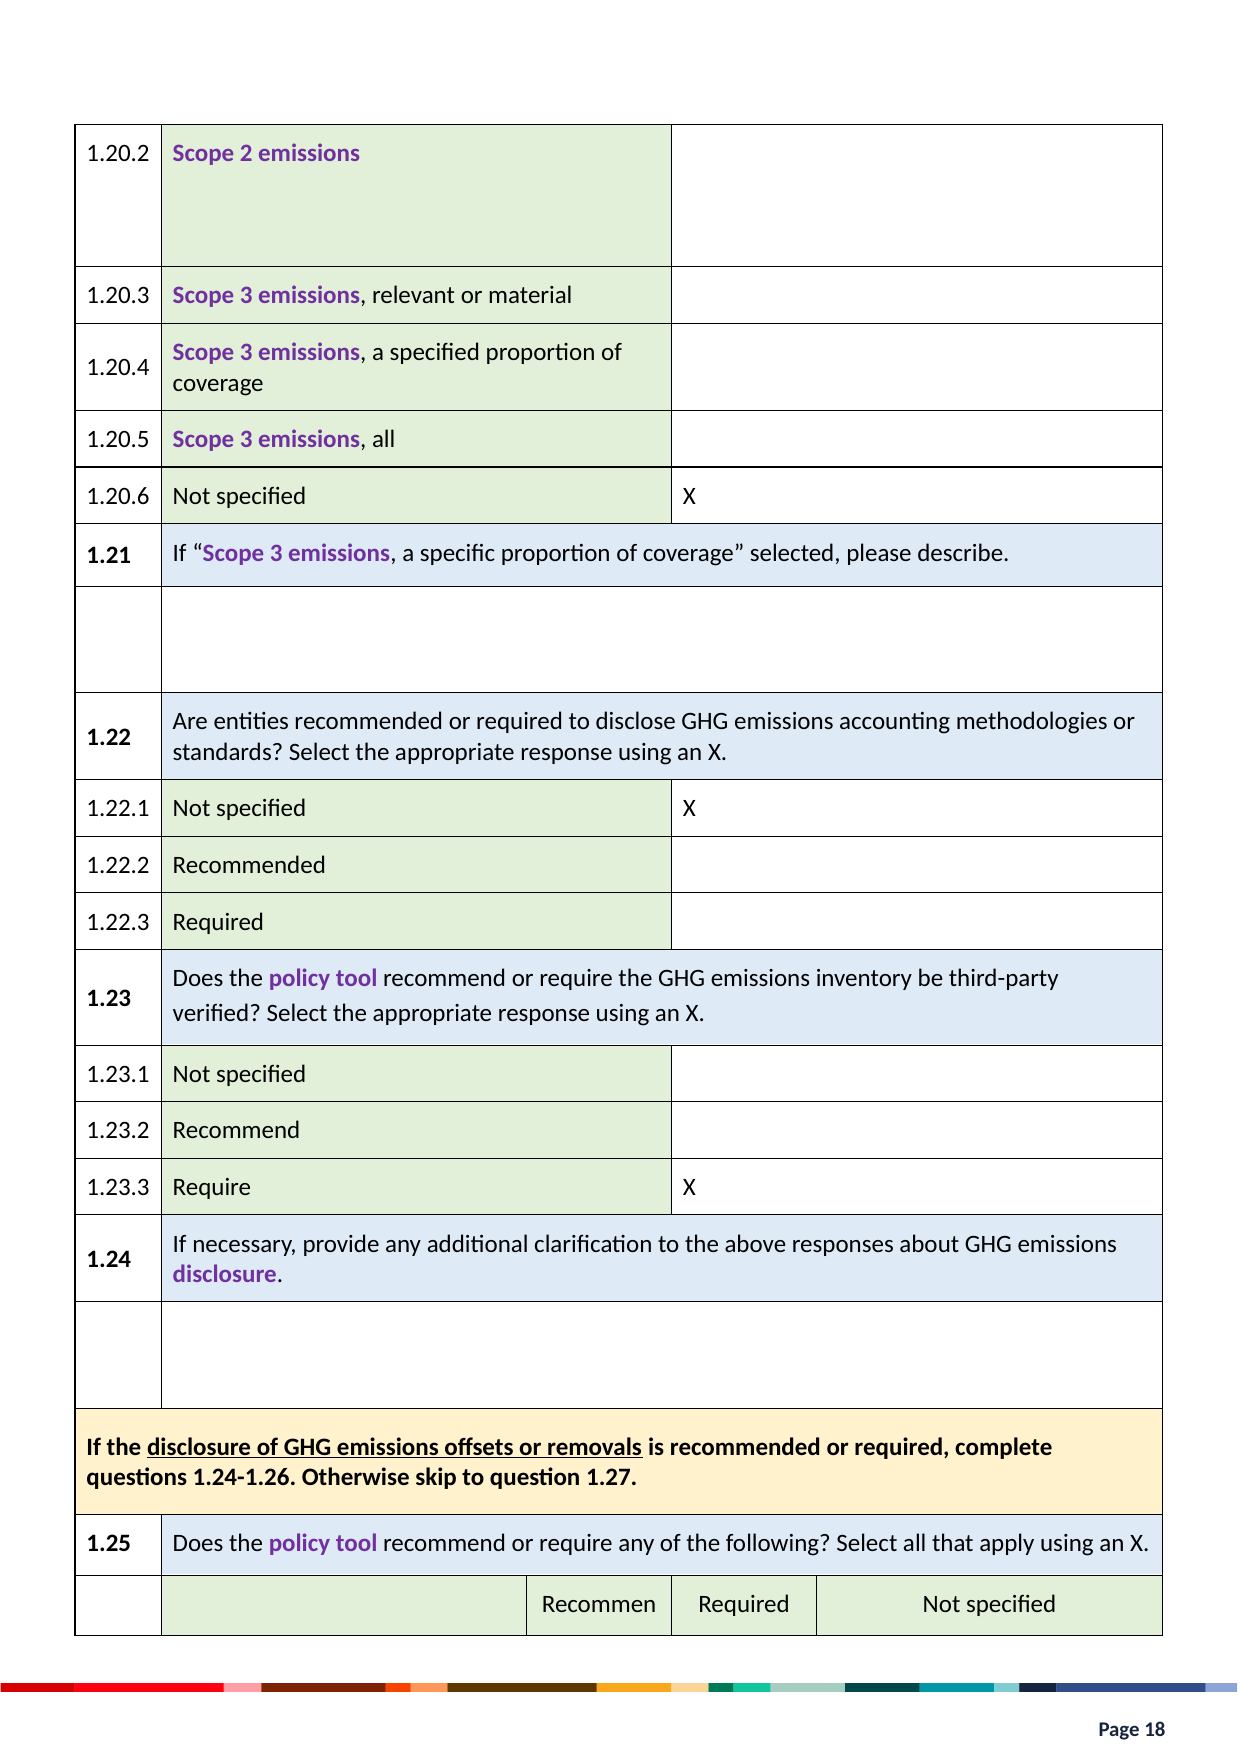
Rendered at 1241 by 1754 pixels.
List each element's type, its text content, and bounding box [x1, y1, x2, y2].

table_cell [672, 893, 1162, 949]
table_cell [76, 587, 161, 692]
table_cell Does the policy tool recommend or require any of the following? Select all that apply using an X. [162, 1515, 1162, 1574]
table_cell Scope 2 emissions [162, 125, 671, 266]
table_cell [672, 1102, 1162, 1158]
table_cell Not specified [162, 468, 671, 523]
table_cell [76, 1302, 161, 1407]
table_cell 1.20.6 [76, 468, 161, 523]
table_cell Recommended [527, 1576, 671, 1635]
table_cell [76, 1576, 161, 1635]
table_cell [162, 587, 1162, 692]
table_cell If necessary, provide any additional clarification to the above responses about GHG emissions disclosure. [162, 1215, 1162, 1301]
table_cell 1.21 [76, 524, 161, 586]
table_cell [162, 1302, 1162, 1407]
table_cell Not specified [817, 1576, 1162, 1635]
picture [0, 1683, 1236, 1692]
table_cell 1.22.2 [76, 837, 161, 892]
table_cell Scope 3 emissions, a specified proportion of coverage [162, 324, 671, 410]
table_cell [162, 1576, 526, 1635]
table_cell Required [162, 893, 671, 949]
table_cell [672, 1046, 1162, 1101]
table_cell 1.22 [76, 693, 161, 779]
table_cell 1.23.3 [76, 1159, 161, 1214]
table_cell Recommended [162, 837, 671, 892]
table_cell Recommend [162, 1102, 671, 1158]
table_cell If the disclosure of GHG emissions offsets or removals is recommended or required, complete questions 1.24-1.26. Otherwise skip to question 1.27. [76, 1409, 1162, 1514]
table_cell Scope 3 emissions, relevant or material [162, 267, 671, 323]
table_cell X [672, 780, 1162, 836]
table_cell [672, 324, 1162, 410]
table_cell 1.23 [76, 950, 161, 1044]
table_cell [672, 837, 1162, 892]
table_cell 1.22.3 [76, 893, 161, 949]
table_cell [672, 125, 1162, 266]
table_cell 1.23.2 [76, 1102, 161, 1158]
table_cell 1.24 [76, 1215, 161, 1301]
table_cell 1.23.1 [76, 1046, 161, 1101]
table_cell [672, 411, 1162, 466]
table_cell Scope 3 emissions, all [162, 411, 671, 466]
table_cell Required [672, 1576, 816, 1635]
table_cell 1.20.4 [76, 324, 161, 410]
table_cell 1.20.3 [76, 267, 161, 323]
table_cell Require [162, 1159, 671, 1214]
table_cell X [672, 468, 1162, 523]
table_cell If “Scope 3 emissions, a specific proportion of coverage” selected, please describe. [162, 524, 1162, 586]
table_cell X [672, 1159, 1162, 1214]
table_cell 1.20.2 [76, 125, 161, 266]
table_cell 1.22.1 [76, 780, 161, 836]
table_cell Not specified [162, 1046, 671, 1101]
table_cell 1.20.5 [76, 411, 161, 466]
table_cell 1.25 [76, 1515, 161, 1574]
table_cell Not specified [162, 780, 671, 836]
table_cell [672, 267, 1162, 323]
table_cell Does the policy tool recommend or require the GHG emissions inventory be third-party verified? Select the appropriate response using an X. [162, 950, 1162, 1044]
table_cell Are entities recommended or required to disclose GHG emissions accounting methodologies or standards? Select the appropriate response using an X. [162, 693, 1162, 779]
